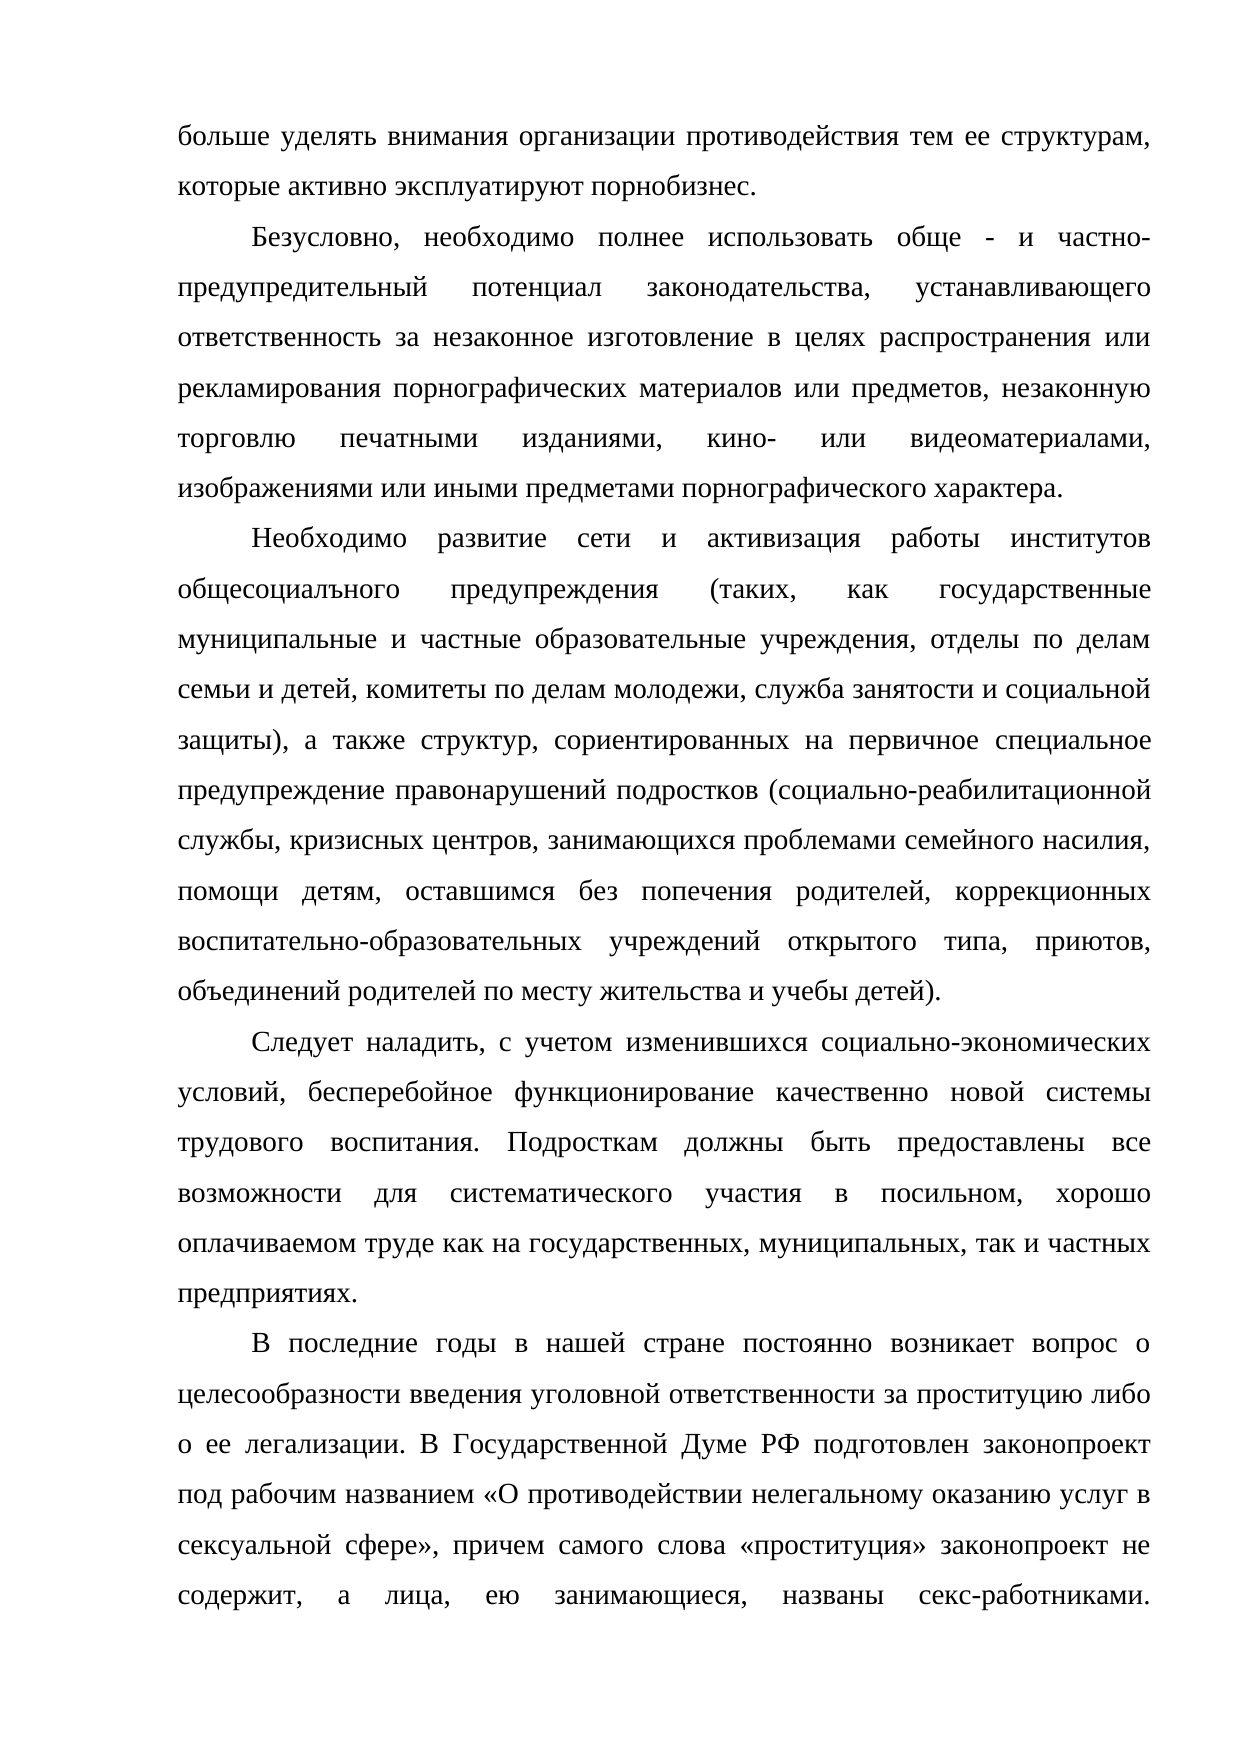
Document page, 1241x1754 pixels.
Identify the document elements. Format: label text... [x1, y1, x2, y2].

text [177, 1326, 1152, 1611]
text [177, 118, 1152, 202]
text Необходимо развитие сети и активизация работы институтов общесоциалъного предупреждения (таких, как государственные муниципальные и частные образовательные учреждения, отделы по делам семьи и детей, комитеты по делам молодежи, служба занятости и социальной защиты), а также структур, сориентированных на первичное специальное предупреждение правонарушений подростков (социально-реабилитационной службы, кризисных центров, занимающихся проблемами семейного насилия, помощи детям, оставшимся без попечения родителей, коррекционных воспитательно-образовательных учреждений открытого типа, приютов, объединений родителей по месту жительства и учебы детей). [177, 521, 1152, 1007]
text Следует наладить, с учетом изменившихся социально-экономических условий, бесперебойное функционирование качественно новой системы трудового воспитания. Подросткам должны быть предоставлены все возможности для систематического участия в посильном, хорошо оплачиваемом труде как на государственных, муниципальных, так и частных предприятиях. [177, 1024, 1152, 1309]
text Безусловно, необходимо полнее использовать обще - и частно-предупредительный потенциал законодательства, устанавливающего ответственность за незаконное изготовление в целях распространения или рекламирования порнографических материалов или предметов, незаконную торговлю печатными изданиями, кино- или видеоматериалами, изображениями или иными предметами порнографического характера. [177, 219, 1152, 504]
